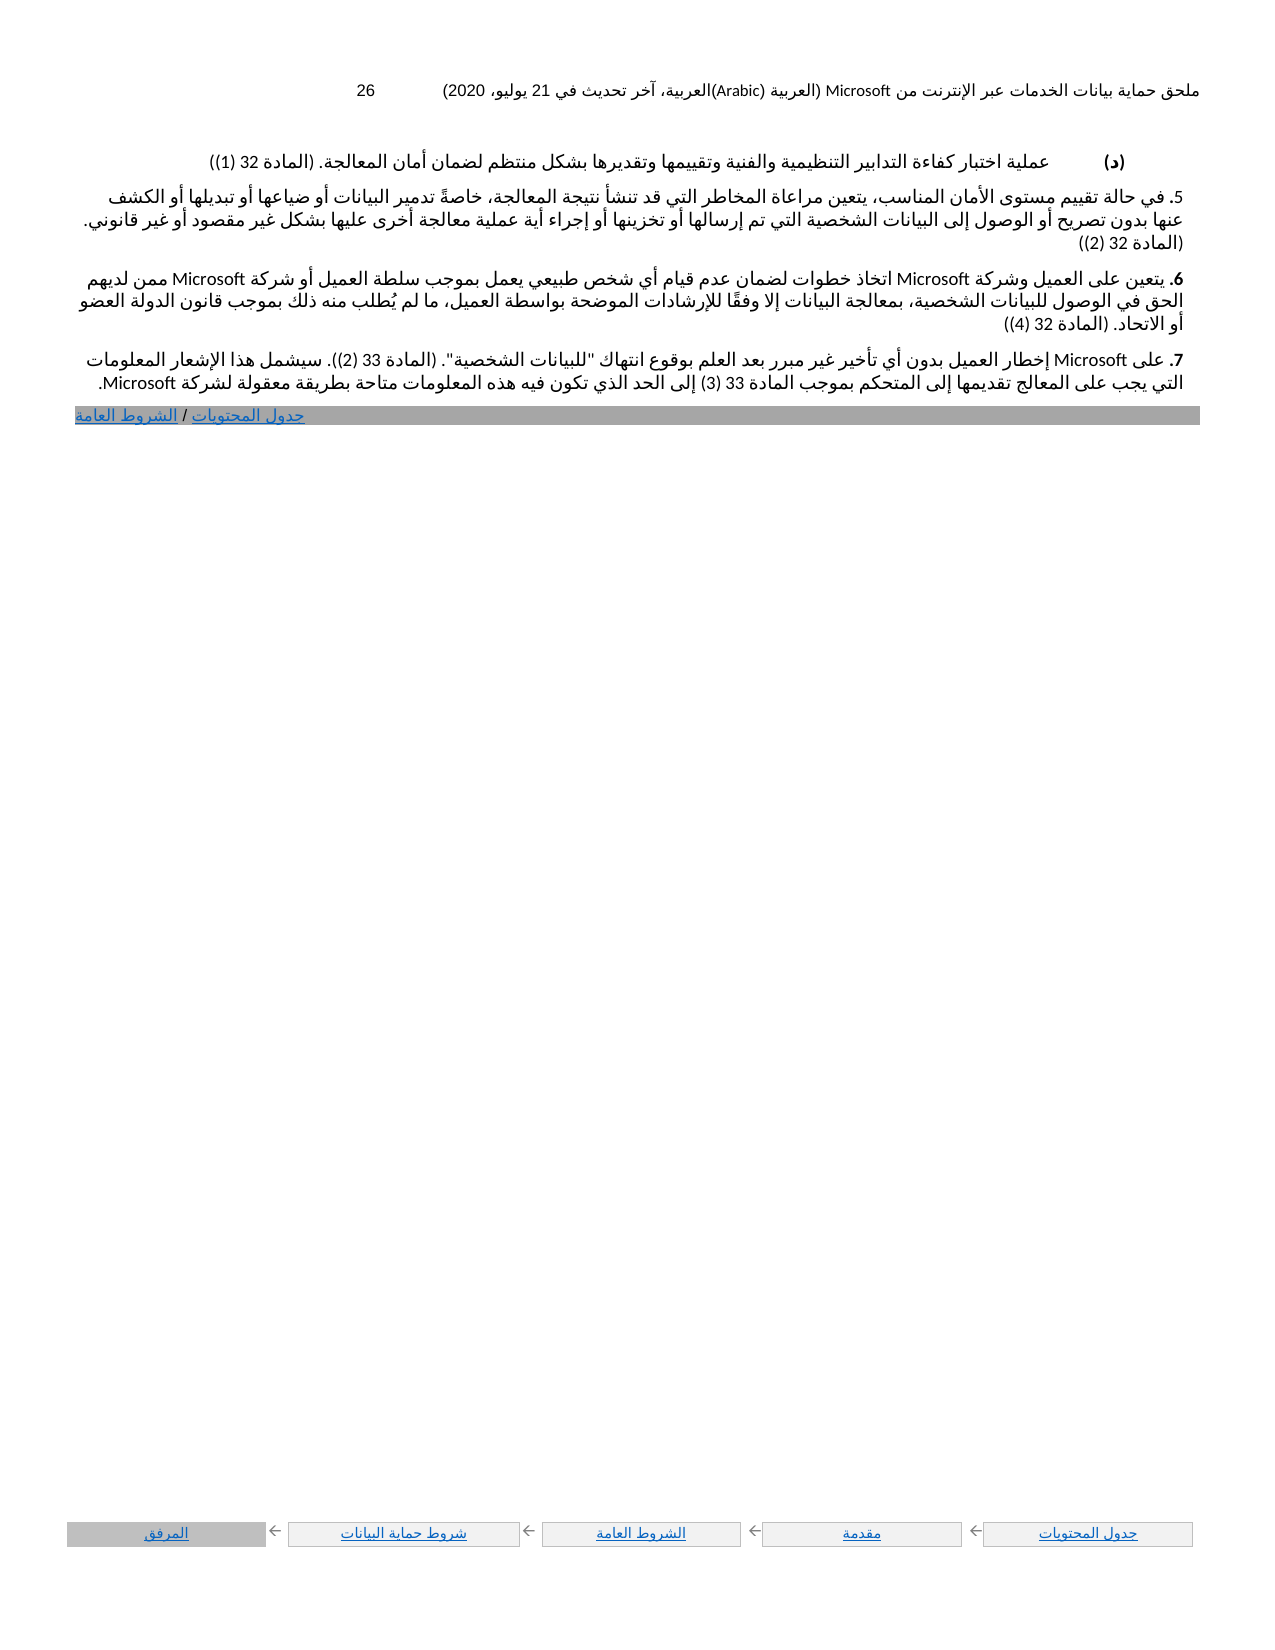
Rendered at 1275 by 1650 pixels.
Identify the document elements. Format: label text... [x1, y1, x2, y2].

list 6. يتعين على العميل وشركة Microsoft اتخاذ خطوات لضمان عدم قيام أي شخص طبيعي يعمل بموجب سلطة العميل أو شركة Microsoft ممن لديهم الحق في الوصول للبيانات الشخصية، بمعالجة البيانات إلا وفقًا للإرشادات الموضحة بواسطة العميل، ما لم يُطلب منه ذلك بموجب قانون الدولة العضو أو الاتحاد. (المادة 32 (4)) [75, 267, 1183, 335]
list 7. على Microsoft إخطار العميل بدون أي تأخير غير مبرر بعد العلم بوقوع انتهاك "للبيانات الشخصية". (المادة 33 (2)). سيشمل هذا الإشعار المعلومات التي يجب على المعالج تقديمها إلى المتحكم بموجب المادة 33 (3) إلى الحد الذي تكون فيه هذه المعلومات متاحة بطريقة معقولة لشركة Microsoft. [75, 348, 1183, 394]
list (د) عملية اختبار كفاءة التدابير التنظيمية والفنية وتقييمها وتقديرها بشكل منتظم لضمان أمان المعالجة. (المادة 32 (1)) [75, 150, 1125, 173]
list 5. في حالة تقييم مستوى الأمان المناسب، يتعين مراعاة المخاطر التي قد تنشأ نتيجة المعالجة، خاصةً تدمير البيانات أو ضياعها أو تبديلها أو الكشف عنها بدون تصريح أو الوصول إلى البيانات الشخصية التي تم إرسالها أو تخزينها أو إجراء أية عملية معالجة أخرى عليها بشكل غير مقصود أو غير قانوني. (المادة 32 (2)) [75, 185, 1183, 254]
list جدول المحتويات / الشروط العامة [75, 406, 1200, 425]
